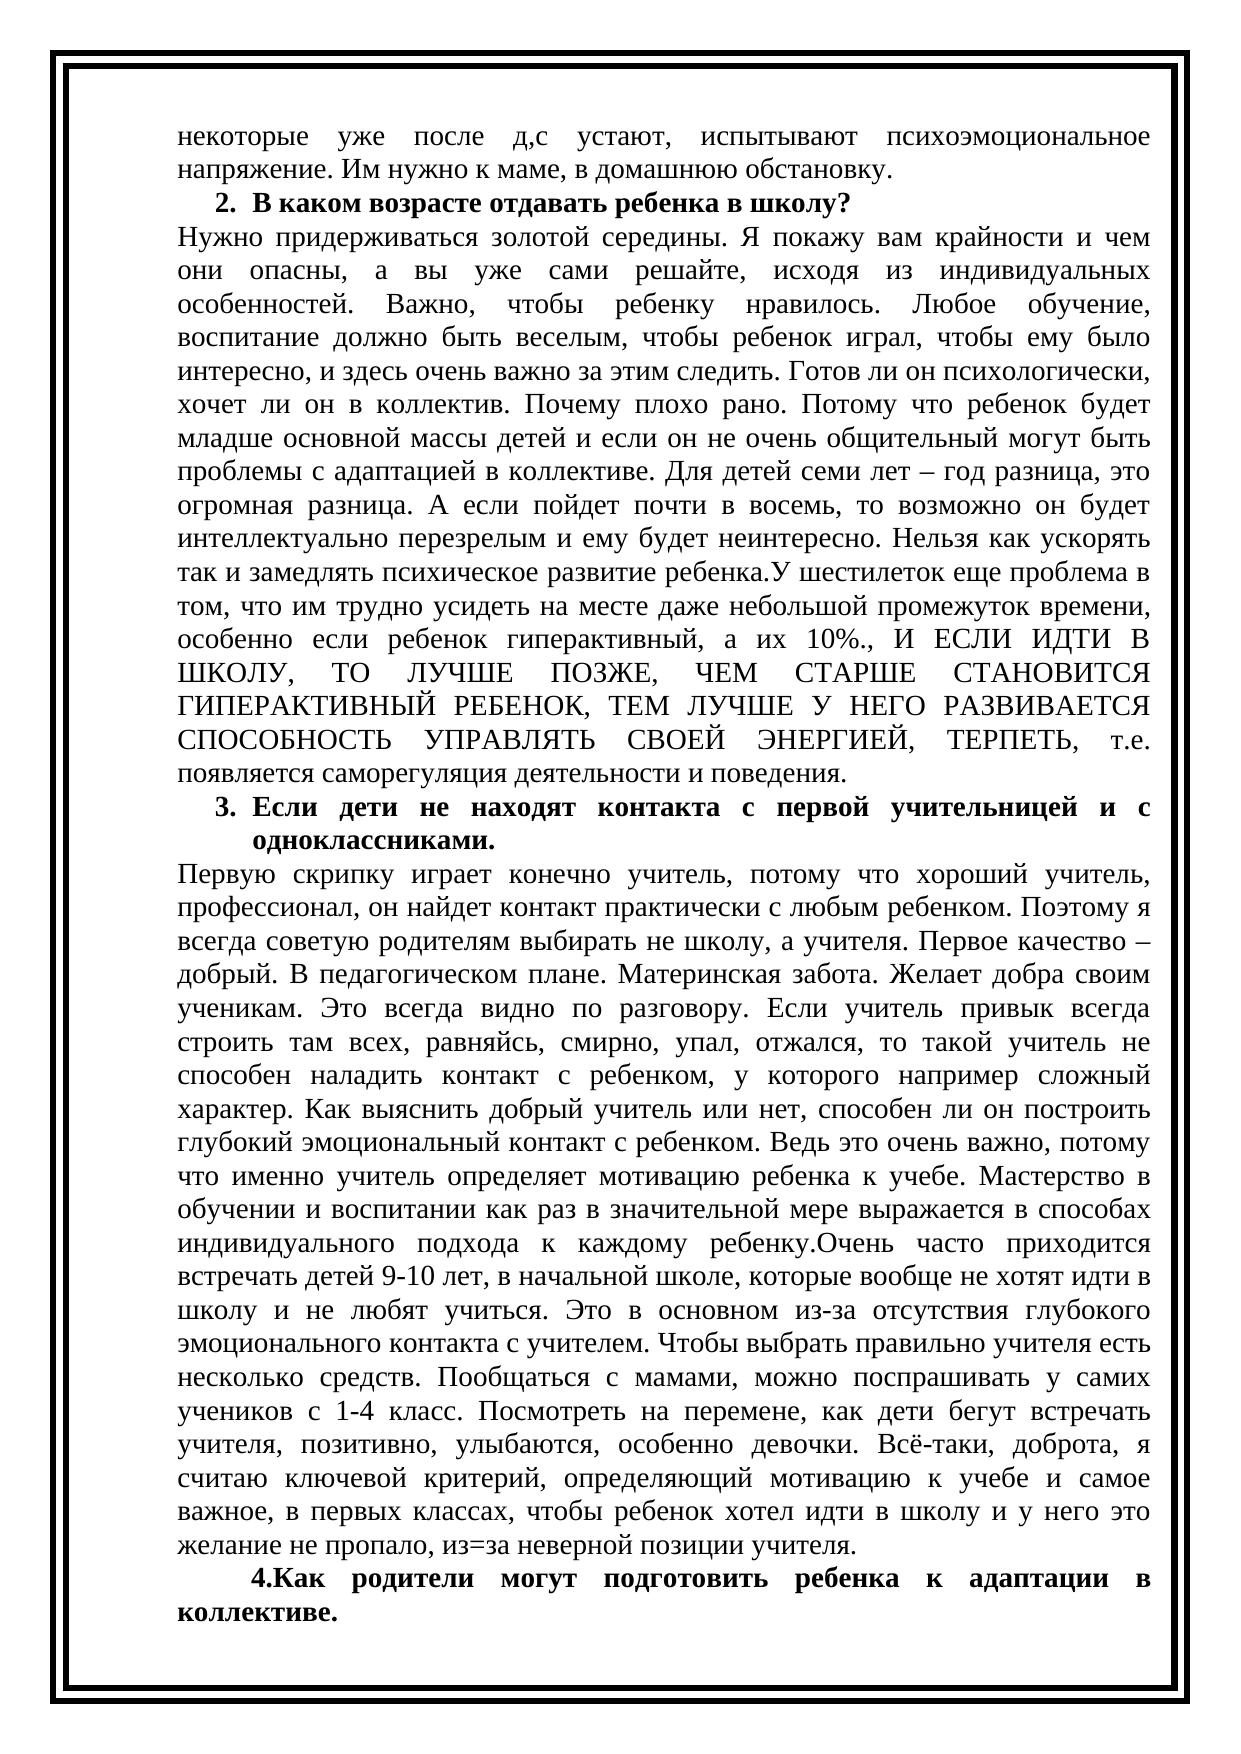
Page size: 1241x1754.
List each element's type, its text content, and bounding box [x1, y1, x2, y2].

text Нужно придерживаться золотой середины. Я покажу вам крайности и чем они опасны, а вы уже сами решайте, исходя из индивидуальных особенностей. Важно, чтобы ребенку нравилось. Любое обучение, воспитание должно быть веселым, чтобы ребенок играл, чтобы ему было интересно, и здесь очень важно за этим следить. Готов ли он психологически, хочет ли он в коллектив. Почему плохо рано. Потому что ребенок будет младше основной массы детей и если он не очень общительный могут быть проблемы с адаптацией в коллективе. Для детей семи лет – год разница, это огромная разница. А если пойдет почти в восемь, то возможно он будет интеллектуально перезрелым и ему будет неинтересно. Нельзя как ускорять так и замедлять психическое развитие ребенка.У шестилеток еще проблема в том, что им трудно усидеть на месте даже небольшой промежуток времени, особенно если ребенок гиперактивный, а их 10%., И ЕСЛИ ИДТИ В ШКОЛУ, ТО ЛУЧШЕ ПОЗЖЕ, ЧЕМ СТАРШЕ СТАНОВИТСЯ ГИПЕРАКТИВНЫЙ РЕБЕНОК, ТЕМ ЛУЧШЕ У НЕГО РАЗВИВАЕТСЯ СПОСОБНОСТЬ УПРАВЛЯТЬ СВОЕЙ ЭНЕРГИЕЙ, ТЕРПЕТЬ, т.е. появляется саморегуляция деятельности и поведения. [177, 219, 1152, 789]
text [177, 118, 1152, 185]
text 4.Как родители могут подготовить ребенка к адаптации в коллективе. [177, 1560, 1152, 1627]
list В каком возрасте отдавать ребенка в школу? [214, 185, 1152, 219]
list Если дети не находят контакта с первой учительницей и с одноклассниками. [214, 789, 1152, 856]
text Первую скрипку играет конечно учитель, потому что хороший учитель, профессионал, он найдет контакт практически с любым ребенком. Поэтому я всегда советую родителям выбирать не школу, а учителя. Первое качество – добрый. В педагогическом плане. Материнская забота. Желает добра своим ученикам. Это всегда видно по разговору. Если учитель привык всегда строить там всех, равняйсь, смирно, упал, отжался, то такой учитель не способен наладить контакт с ребенком, у которого например сложный характер. Как выяснить добрый учитель или нет, способен ли он построить глубокий эмоциональный контакт с ребенком. Ведь это очень важно, потому что именно учитель определяет мотивацию ребенка к учебе. Мастерство в обучении и воспитании как раз в значительной мере выражается в способах индивидуального подхода к каждому ребенку.Очень часто приходится встречать детей 9-10 лет, в начальной школе, которые вообще не хотят идти в школу и не любят учиться. Это в основном из-за отсутствия глубокого эмоционального контакта с учителем. Чтобы выбрать правильно учителя есть несколько средств. Пообщаться с мамами, можно поспрашивать у самих учеников с 1-4 класс. Посмотреть на перемене, как дети бегут встречать учителя, позитивно, улыбаются, особенно девочки. Всё-таки, доброта, я считаю ключевой критерий, определяющий мотивацию к учебе и самое важное, в первых классах, чтобы ребенок хотел идти в школу и у него это желание не пропало, из=за неверной позиции учителя. [177, 856, 1152, 1560]
